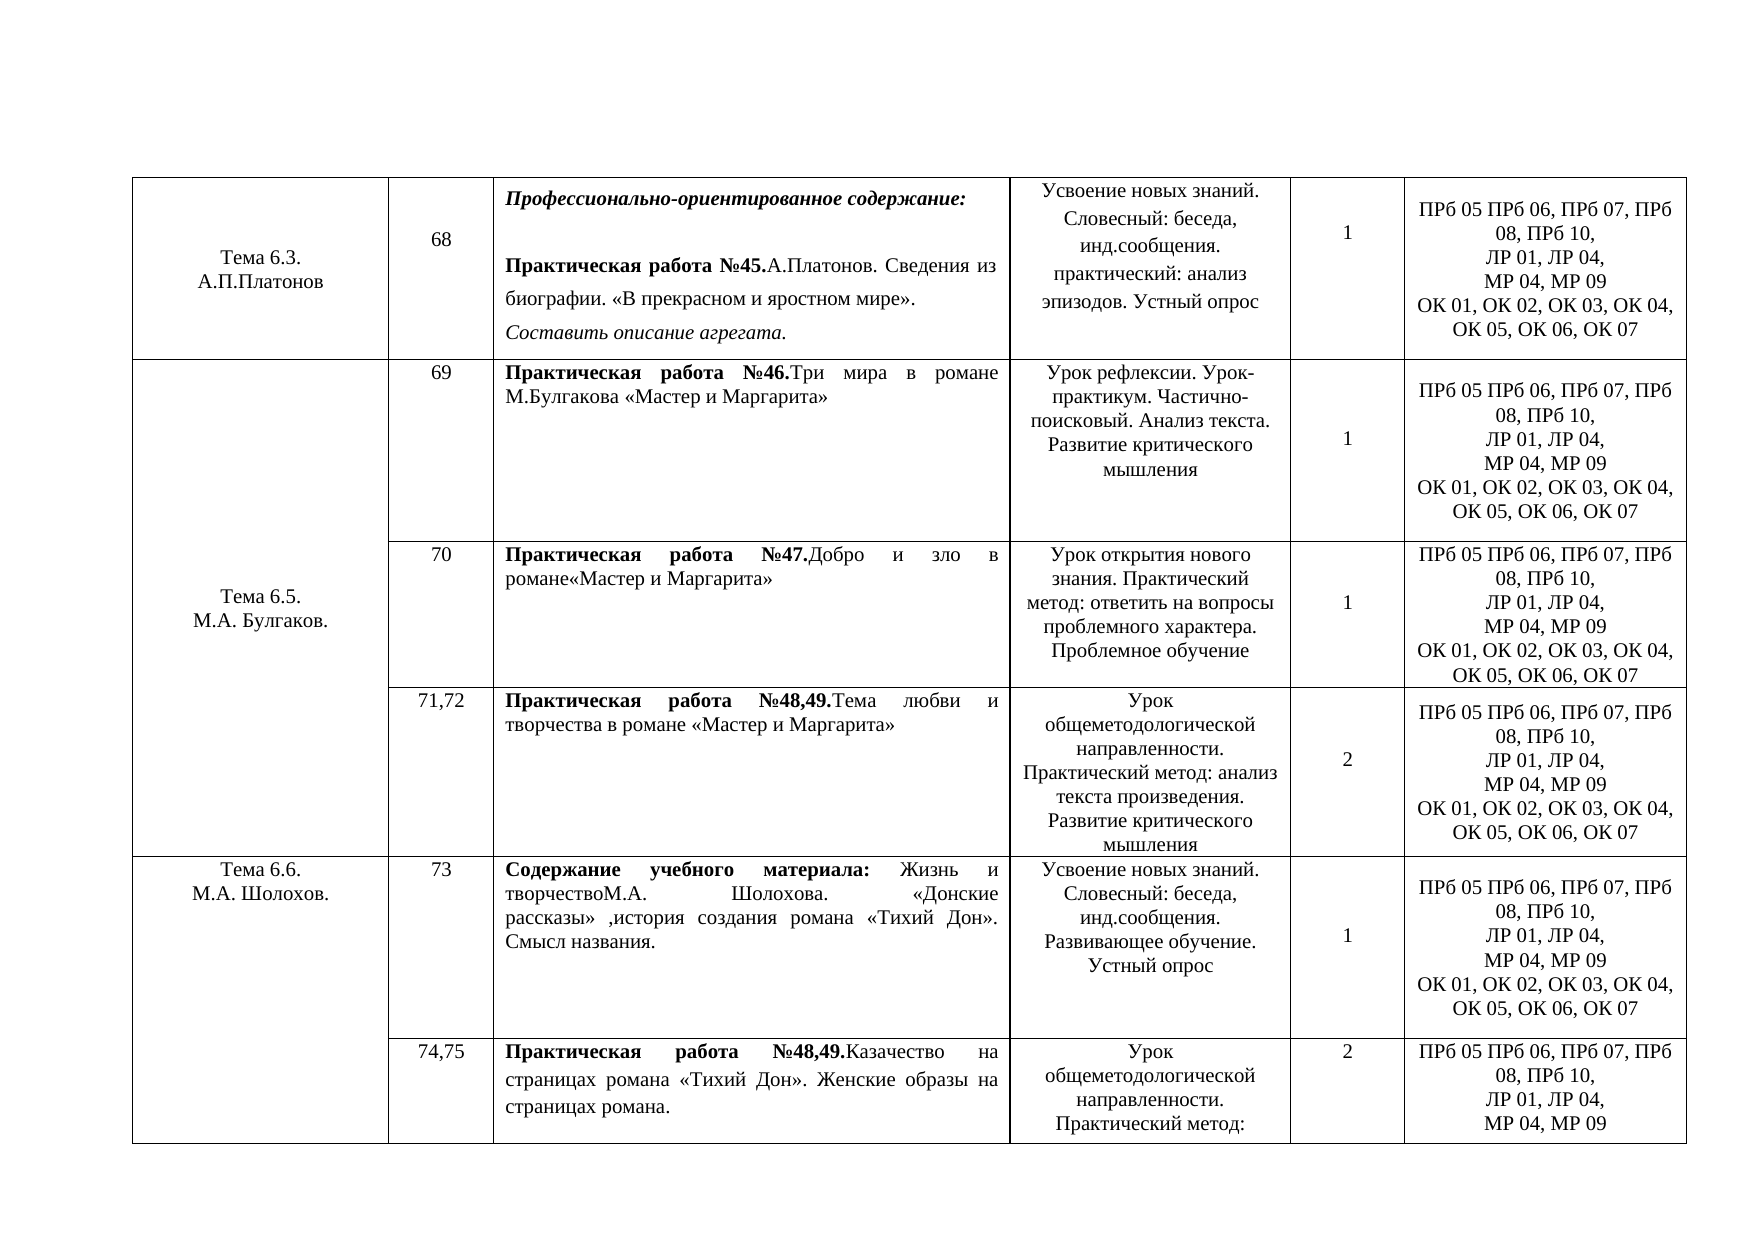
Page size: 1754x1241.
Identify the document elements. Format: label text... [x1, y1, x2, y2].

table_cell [494, 1039, 1009, 1143]
table_cell Практическая работа №46.Три мира в романе М.Булгакова «Мастер и Маргарита» [494, 360, 1009, 541]
table_cell Тема 6.5. М.А. Булгаков. [133, 360, 388, 856]
table_cell 73 [389, 857, 493, 1038]
table_cell 74,75 [389, 1039, 493, 1143]
table_cell ПРб 05 ПРб 06, ПРб 07, ПРб 08, ПРб 10, ЛР 01, ЛР 04, МР 04, МР 09 ОК 01, ОК 02, ОК 03, ОК 04, ОК 05, ОК 06, ОК 07 [1405, 542, 1686, 687]
table_cell 2 [1291, 1039, 1404, 1143]
table_cell Урок общеметодологической направленности. Практический метод: анализ текста произведения. Развитие критического мышления [1011, 688, 1290, 856]
table_cell 69 [389, 360, 493, 541]
table_cell Профессионально-ориентированное содержание: Практическая работа №45.А.Платонов. Сведения из биографии. «В прекрасном и яростном мире». Составить описание агрегата. [494, 178, 1009, 359]
table_cell ПРб 05 ПРб 06, ПРб 07, ПРб 08, ПРб 10, ЛР 01, ЛР 04, МР 04, МР 09 ОК 01, ОК 02, ОК 03, ОК 04, ОК 05, ОК 06, ОК 07 [1405, 688, 1686, 856]
table_cell ПРб 05 ПРб 06, ПРб 07, ПРб 08, ПРб 10, ЛР 01, ЛР 04, МР 04, МР 09 ОК 01, ОК 02, ОК 03, ОК 04, ОК 05, ОК 06, ОК 07 [1405, 360, 1686, 541]
table_cell Урок открытия нового знания. Практический метод: ответить на вопросы проблемного характера. Проблемное обучение [1011, 542, 1290, 687]
table_cell 1 [1291, 542, 1404, 687]
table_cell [1405, 178, 1686, 359]
table_cell Практическая работа №48,49.Тема любви и творчества в романе «Мастер и Маргарита» [494, 688, 1009, 856]
table_cell Урок рефлексии. Урок-практикум. Частично-поисковый. Анализ текста. Развитие критического мышления [1011, 360, 1290, 541]
table_cell Усвоение новых знаний. Словесный: беседа, инд.сообщения. Развивающее обучение. Устный опрос [1011, 857, 1290, 1038]
table_cell 1 [1291, 178, 1404, 359]
table_cell Содержание учебного материала: Жизнь и творчествоМ.А. Шолохова. «Донские рассказы» ,история создания романа «Тихий Дон». Смысл названия. [494, 857, 1009, 1038]
table_cell Тема 6.6. М.А. Шолохов. [133, 857, 388, 1143]
table_cell 1 [1291, 360, 1404, 541]
table_cell ПРб 05 ПРб 06, ПРб 07, ПРб 08, ПРб 10, ЛР 01, ЛР 04, МР 04, МР 09 ОК 01, ОК 02, ОК 03, ОК 04, ОК 05, ОК 06, ОК 07 [1405, 857, 1686, 1038]
table_cell 68 [389, 178, 493, 359]
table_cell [1011, 1039, 1290, 1143]
table_cell Практическая работа №47.Добро и зло в романе«Мастер и Маргарита» [494, 542, 1009, 687]
table_cell Тема 6.3. А.П.Платонов [133, 178, 388, 359]
table_cell 2 [1291, 688, 1404, 856]
table_cell Усвоение новых знаний. Словесный: беседа, инд.сообщения. практический: анализ эпизодов. Устный опрос [1011, 178, 1290, 359]
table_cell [1405, 1039, 1686, 1143]
table_cell 1 [1291, 857, 1404, 1038]
table_cell 71,72 [389, 688, 493, 856]
table_cell 70 [389, 542, 493, 687]
